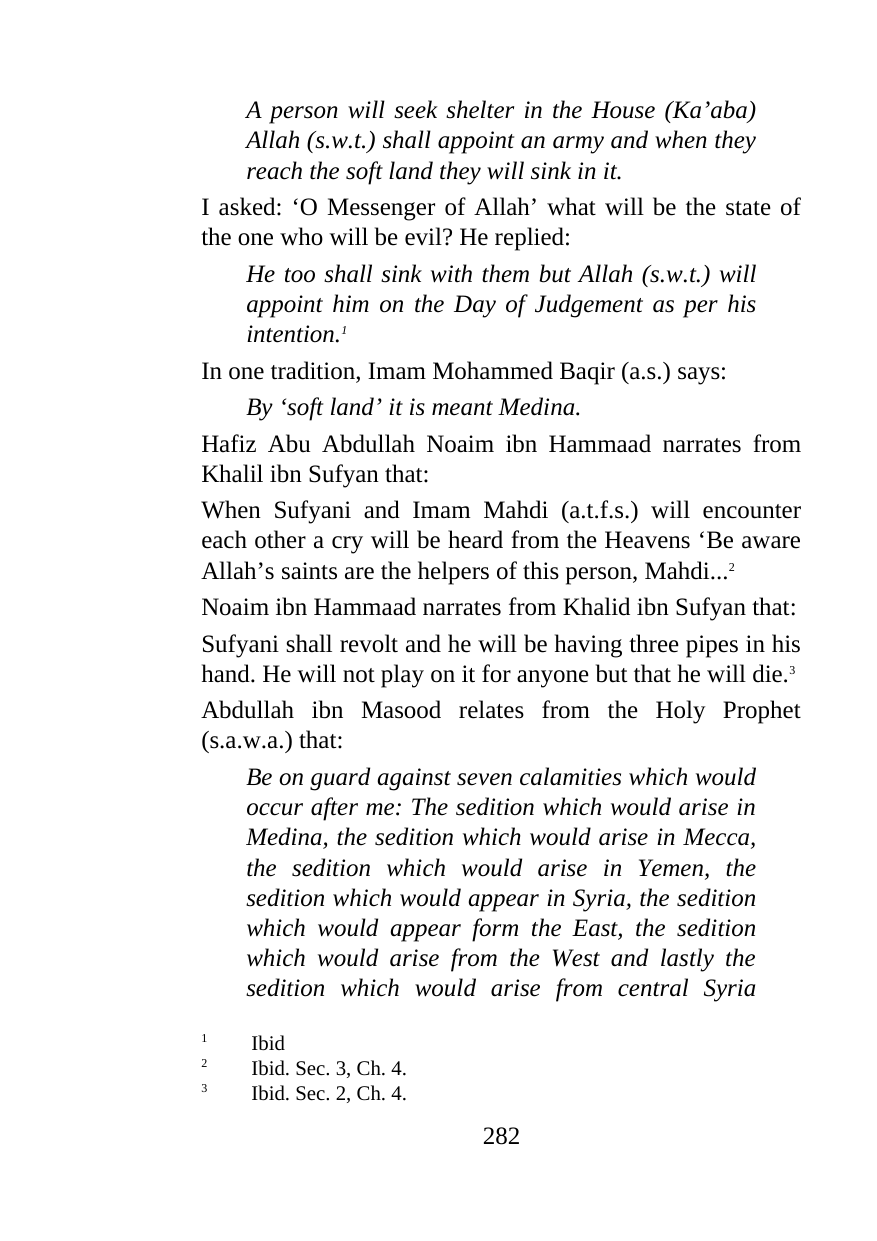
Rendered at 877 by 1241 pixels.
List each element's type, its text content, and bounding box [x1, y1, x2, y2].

text Noaim ibn Hammaad narrates from Khalid ibn Sufyan that: [201, 591, 802, 622]
text By ‘soft land’ it is meant Medina. [246, 391, 757, 422]
text I asked: ‘O Messenger of Allah’ what will be the state of the one who will be evil? He replied: [201, 191, 802, 252]
text Sufyani shall revolt and he will be having three pipes in his hand. He will not play on it for anyone but that he will die. [201, 628, 802, 688]
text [246, 761, 757, 1003]
text Hafiz Abu Abdullah Noaim ibn Hammaad narrates from Khalil ibn Sufyan that: [201, 428, 802, 488]
text When Sufyani and Imam Mahdi (a.t.f.s.) will encounter each other a cry will be heard from the Heavens ‘Be aware Allah’s saints are the helpers of this person, Mahdi... [201, 494, 802, 585]
text A person will seek shelter in the House (Ka’aba) Allah (s.w.t.) shall appoint an army and when they reach the soft land they will sink in it. [246, 94, 757, 185]
text He too shall sink with them but Allah (s.w.t.) will appoint him on the Day of Judgement as per his intention. [246, 258, 757, 349]
text In one tradition, Imam Mohammed Baqir (a.s.) says: [201, 355, 802, 385]
text Abdullah ibn Masood relates from the Holy Prophet (s.a.w.a.) that: [201, 694, 802, 755]
